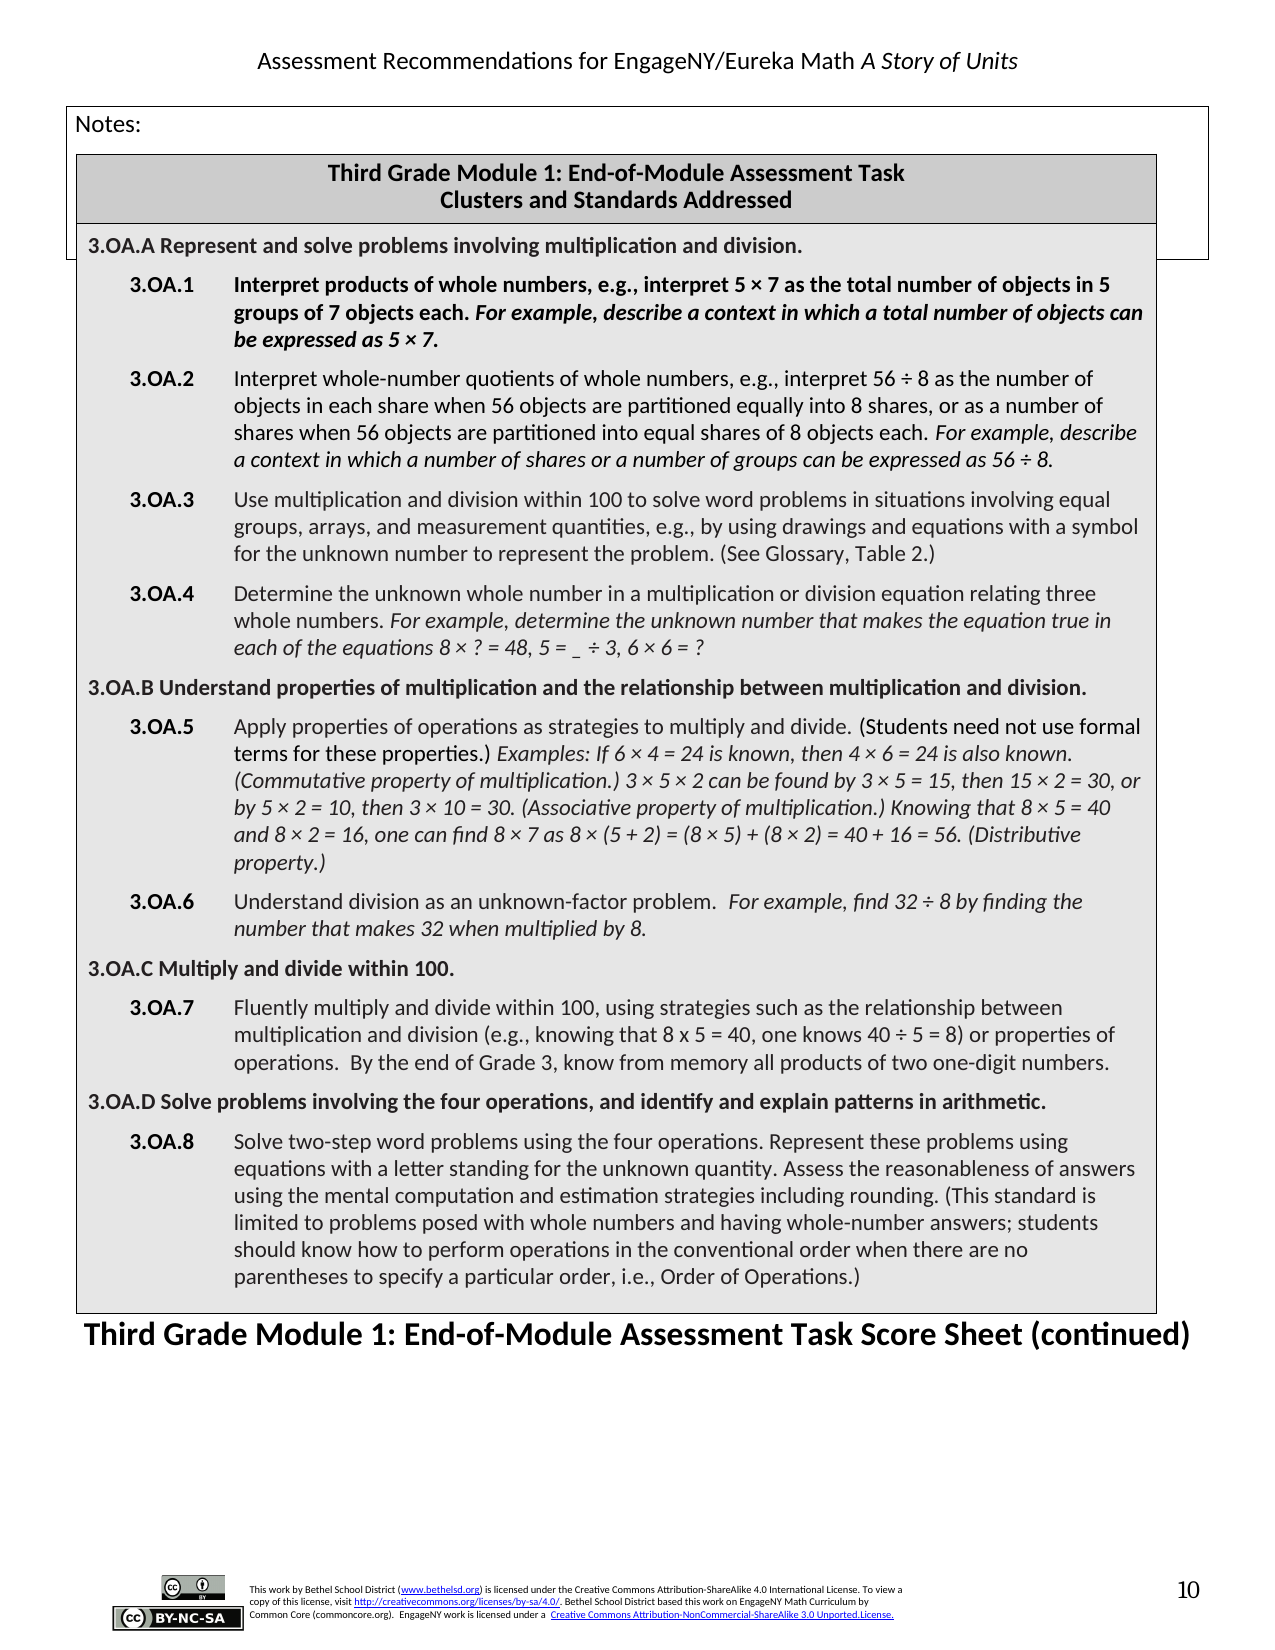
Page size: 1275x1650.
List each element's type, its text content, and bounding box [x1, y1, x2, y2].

table_header Third Grade Module 1: End-of-Module Assessment Task Clusters and Standards Addressed [77, 155, 1156, 223]
text Notes: [67, 107, 1208, 139]
picture [112, 1606, 244, 1632]
table_cell 3.OA.A Represent and solve problems involving multiplication and division. 3.OA.1 Interpret products of whole numbers, e.g., interpret 5 × 7 as the total number of objects in 5 groups of 7 objects each. For example, describe a context in which a total number of objects can be expressed as 5 × 7. 3.OA.2 Interpret whole-number quotients of whole numbers, e.g., interpret 56 ÷ 8 as the number of objects in each share when 56 objects are partitioned equally into 8 shares, or as a number of shares when 56 objects are partitioned into equal shares of 8 objects each. For example, describe a context in which a number of shares or a number of groups can be expressed as 56 ÷ 8. 3.OA.3 Use multiplication and division within 100 to solve word problems in situations involving equal groups, arrays, and measurement quantities, e.g., by using drawings and equations with a symbol for the unknown number to represent the problem. (See Glossary, Table 2.) 3.OA.4 Determine the unknown whole number in a multiplication or division equation relating three whole numbers. For example, determine the unknown number that makes the equation true in each of the equations 8 × ? = 48, 5 = _ ÷ 3, 6 × 6 = ? 3.OA.B Understand properties of multiplication and the relationship between multiplication and division. 3.OA.5 Apply properties of operations as strategies to multiply and divide. (Students need not use formal terms for these properties.) Examples: If 6 × 4 = 24 is known, then 4 × 6 = 24 is also known. (Commutative property of multiplication.) 3 × 5 × 2 can be found by 3 × 5 = 15, then 15 × 2 = 30, or by 5 × 2 = 10, then 3 × 10 = 30. (Associative property of multiplication.) Knowing that 8 × 5 = 40 and 8 × 2 = 16, one can find 8 × 7 as 8 × (5 + 2) = (8 × 5) + (8 × 2) = 40 + 16 = 56. (Distributive property.) 3.OA.6 Understand division as an unknown-factor problem. For example, find 32 ÷ 8 by finding the number that makes 32 when multiplied by 8. 3.OA.C Multiply and divide within 100. 3.OA.7 Fluently multiply and divide within 100, using strategies such as the relationship between multiplication and division (e.g., knowing that 8 x 5 = 40, one knows 40 ÷ 5 = 8) or properties of operations. By the end of Grade 3, know from memory all products of two one-digit numbers. 3.OA.D Solve problems involving the four operations, and identify and explain patterns in arithmetic. 3.OA.8 Solve two-step word problems using the four operations. Represent these problems using equations with a letter standing for the unknown quantity. Assess the reasonableness of answers using the mental computation and estimation strategies including rounding. (This standard is limited to problems posed with whole numbers and having whole-number answers; students should know how to perform operations in the conventional order when there are no parentheses to specify a particular order, i.e., Order of Operations.) [77, 224, 1156, 1313]
text Third Grade Module 1: End-of-Module Assessment Task Score Sheet (continued) [75, 260, 1200, 1354]
